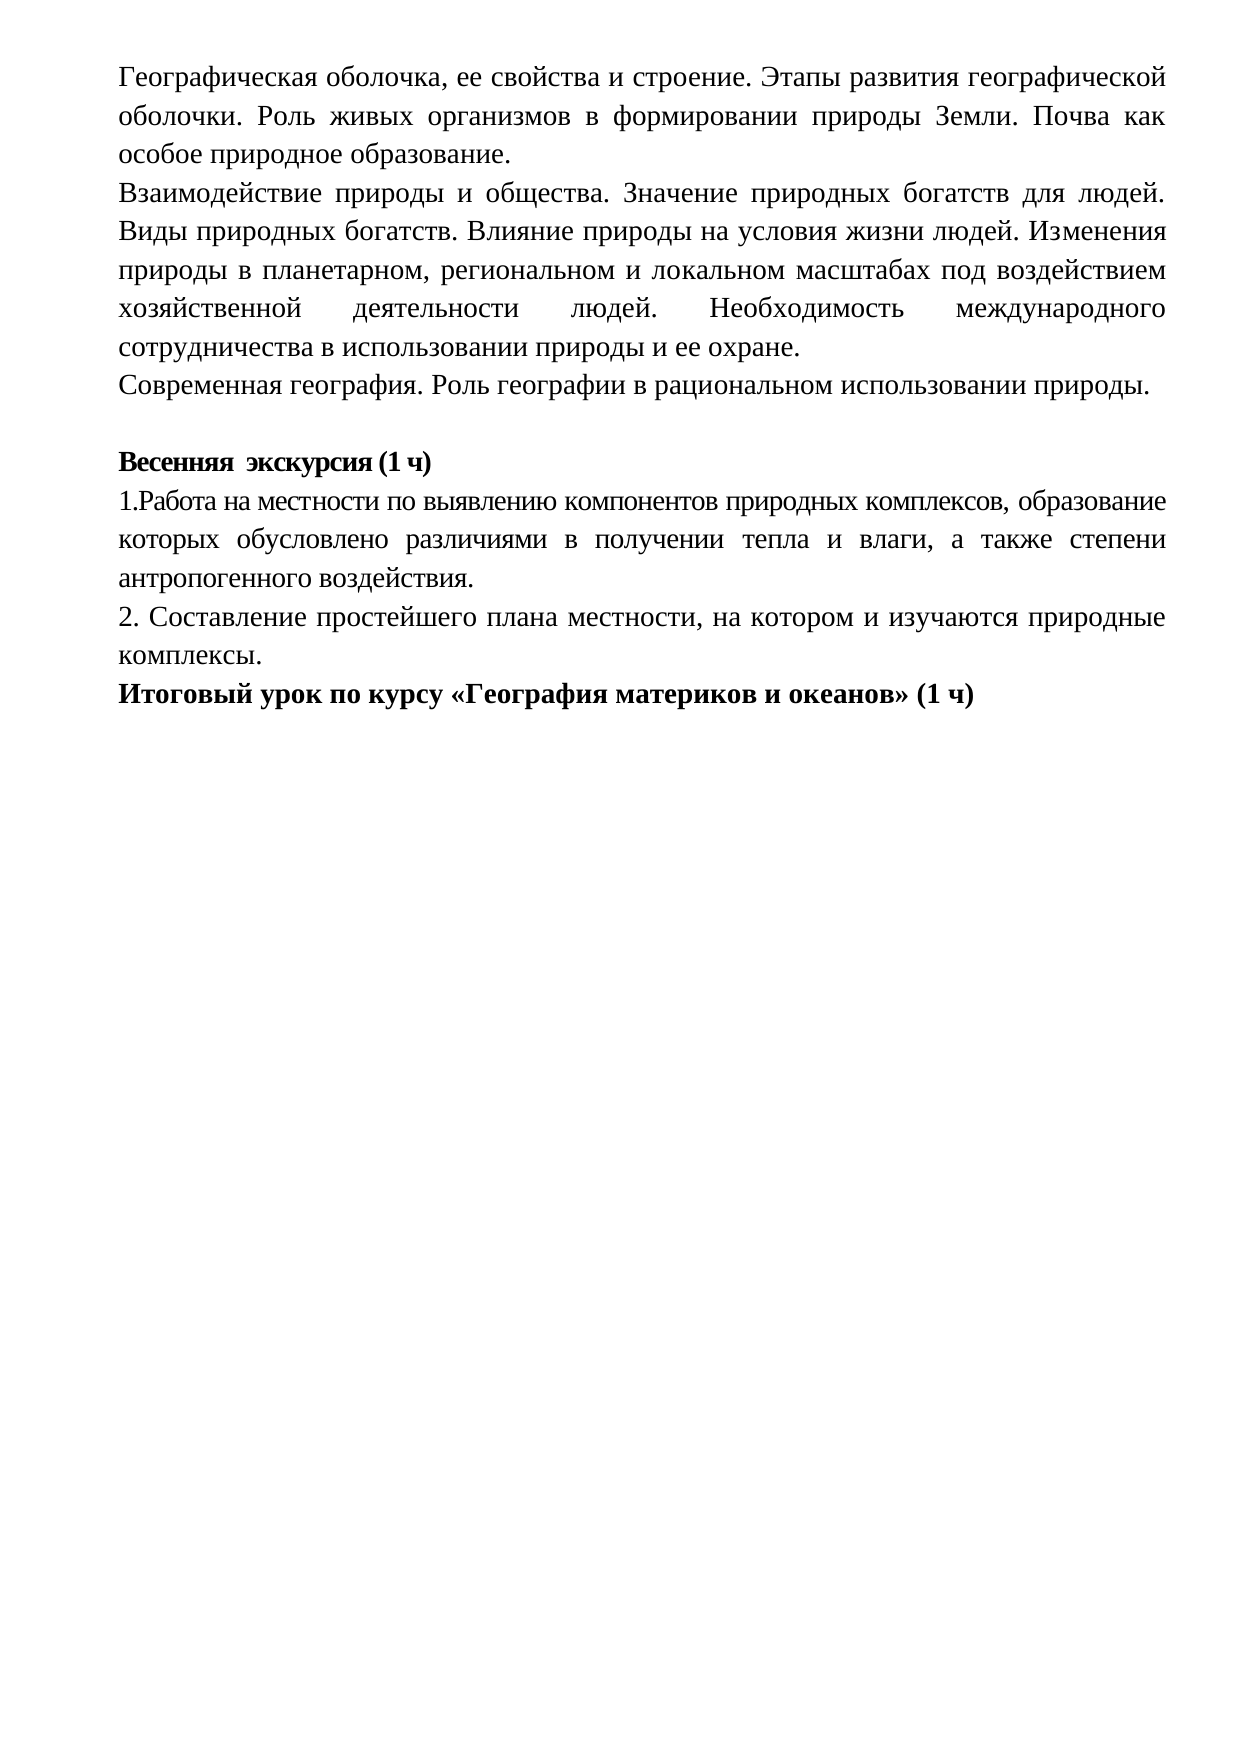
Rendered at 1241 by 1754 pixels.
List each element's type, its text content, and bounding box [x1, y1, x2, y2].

text Итоговый урок по курсу «География материков и океанов» (1 ч) [118, 676, 1167, 709]
text Географическая оболочка, ее свойства и строение. Этапы развития географической оболочки. Роль живых организмов в формировании природы Земли. Почва как особое природное образование. [118, 59, 1167, 170]
text Современная география. Роль географии в рациональном использовании природы. [118, 367, 1167, 401]
text 1.Работа на местности по выявлению компонентов природных комплексов, образование которых обусловлено различиями в получении тепла и влаги, а также степени антропогенного воздействия. [118, 483, 1167, 594]
text Весенняя экскурсия (1 ч) [118, 444, 1167, 478]
text 2. Составление простейшего плана местности, на котором и изучаются природные комплексы. [118, 599, 1167, 671]
text Взаимодействие природы и общества. Значение природных богатств для людей. Виды природных богатств. Влияние природы на условия жизни людей. Изменения природы в планетарном, региональном и локальном масштабах под воздействием хозяйственной деятельности людей. Необходимость международного сотрудничества в использовании природы и ее охране. [118, 175, 1167, 362]
